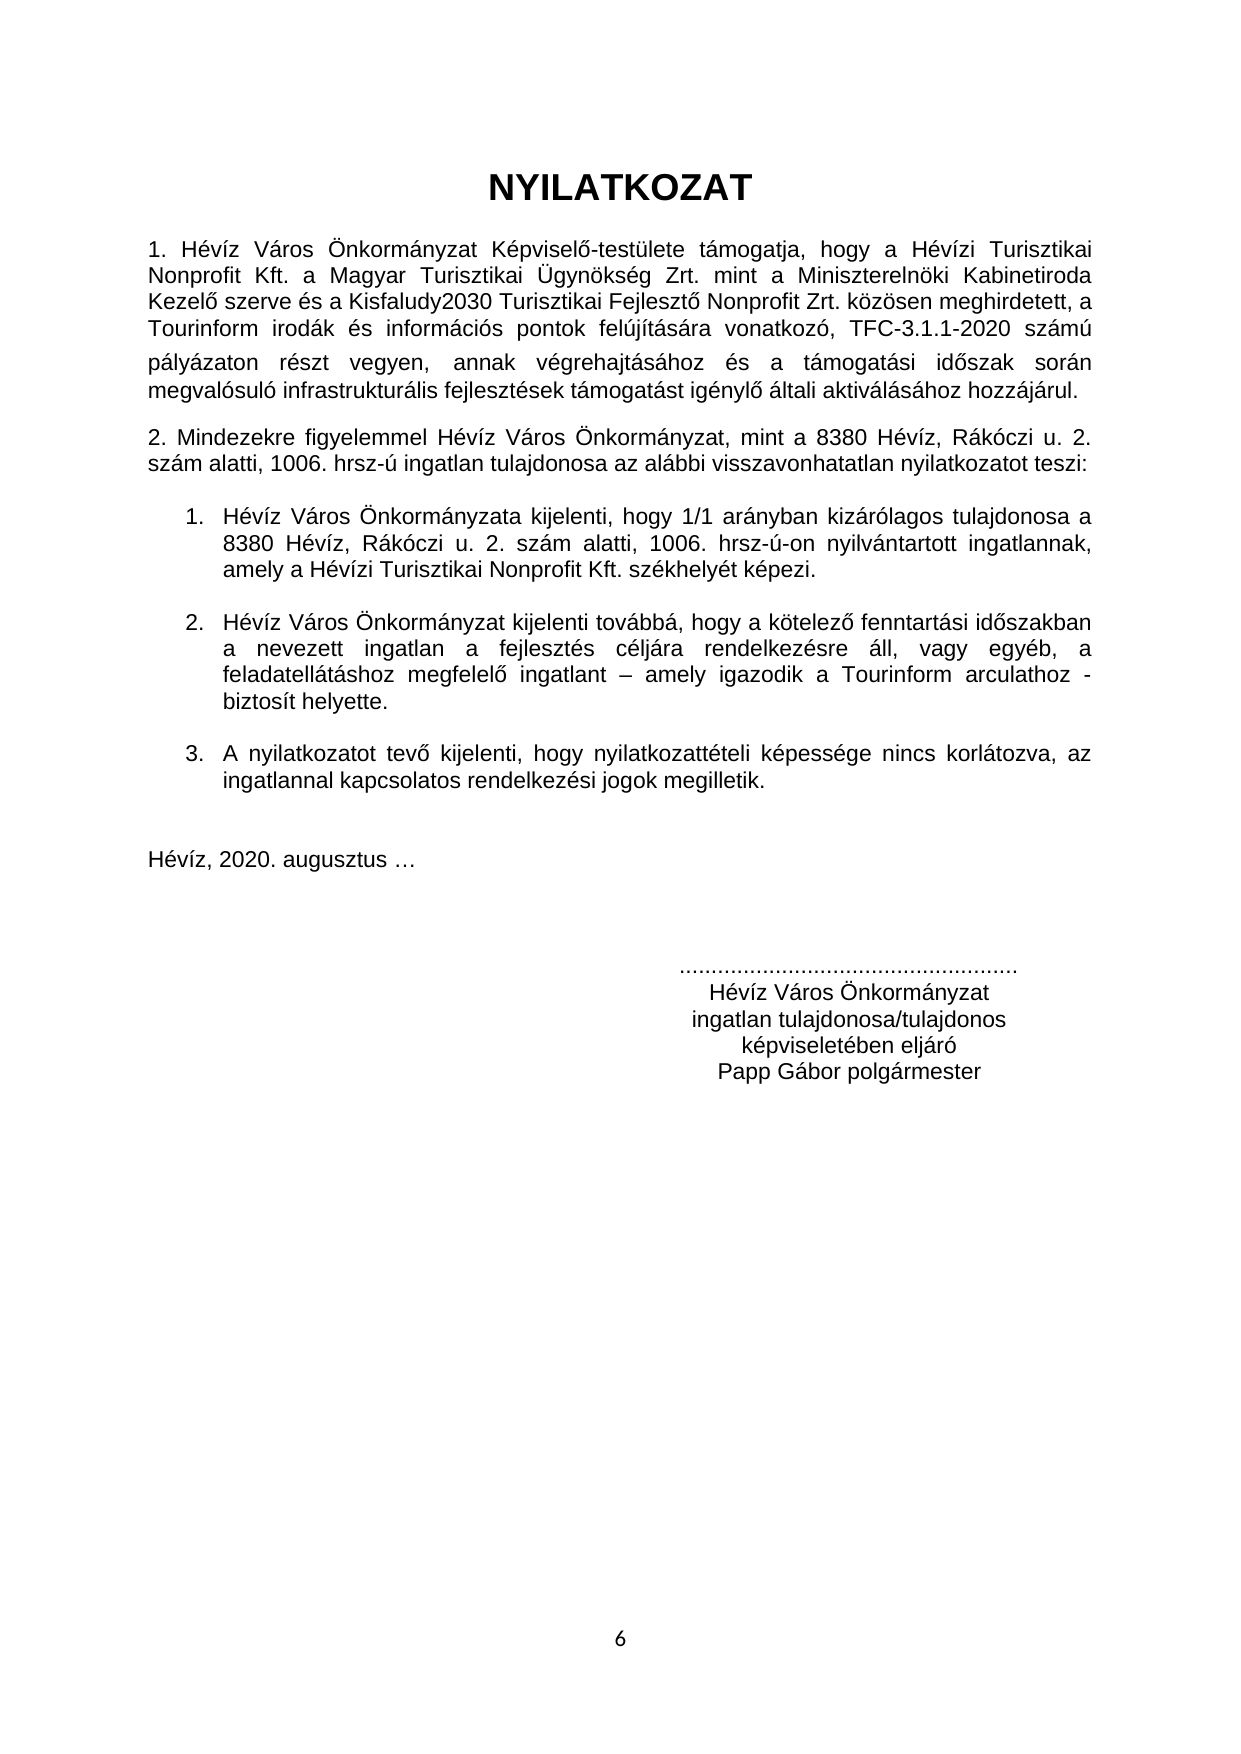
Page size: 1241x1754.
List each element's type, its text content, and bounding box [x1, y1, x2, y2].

text 2. Mindezekre figyelemmel Hévíz Város Önkormányzat, mint a 8380 Hévíz, Rákóczi u. 2. szám alatti, 1006. hrsz-ú ingatlan tulajdonosa az alábbi visszavonhatatlan nyilatkozatot teszi: [148, 424, 1093, 477]
text ingatlan tulajdonosa/tulajdonos képviseletében eljáró [679, 1006, 1019, 1058]
text 1. Hévíz Város Önkormányzat Képviselő-testülete támogatja, hogy a Hévízi Turisztikai Nonprofit Kft. a Magyar Turisztikai Ügynökség Zrt. mint a Miniszterelnöki Kabinetiroda Kezelő szerve és a Kisfaludy2030 Turisztikai Fejlesztő Nonprofit Zrt. közösen meghirdetett, a Tourinform irodák és információs pontok felújítására vonatkozó, TFC-3.1.1-2020 számú pályázaton részt vegyen, annak végrehajtásához és a támogatási időszak során megvalósuló infrastrukturális fejlesztések támogatást igénylő általi aktiválásához hozzájárul. [148, 236, 1093, 403]
text Papp Gábor polgármester [679, 1058, 1019, 1084]
text Hévíz Város Önkormányzat [679, 979, 1019, 1006]
text NYILATKOZAT [148, 165, 1093, 208]
list Hévíz Város Önkormányzat kijelenti továbbá, hogy a kötelező fenntartási időszakban a nevezett ingatlan a fejlesztés céljára rendelkezésre áll, vagy egyéb, a feladatellátáshoz megfelelő ingatlant – amely igazodik a Tourinform arculathoz - biztosít helyette. [185, 608, 1093, 714]
text Hévíz, 2020. augusztus … [148, 846, 1093, 872]
list A nyilatkozatot tevő kijelenti, hogy nyilatkozattételi képessége nincs korlátozva, az ingatlannal kapcsolatos rendelkezési jogok megilletik. [185, 740, 1093, 793]
list Hévíz Város Önkormányzata kijelenti, hogy 1/1 arányban kizárólagos tulajdonosa a 8380 Hévíz, Rákóczi u. 2. szám alatti, 1006. hrsz-ú-on nyilvántartott ingatlannak, amely a Hévízi Turisztikai Nonprofit Kft. székhelyét képezi. [185, 503, 1093, 582]
